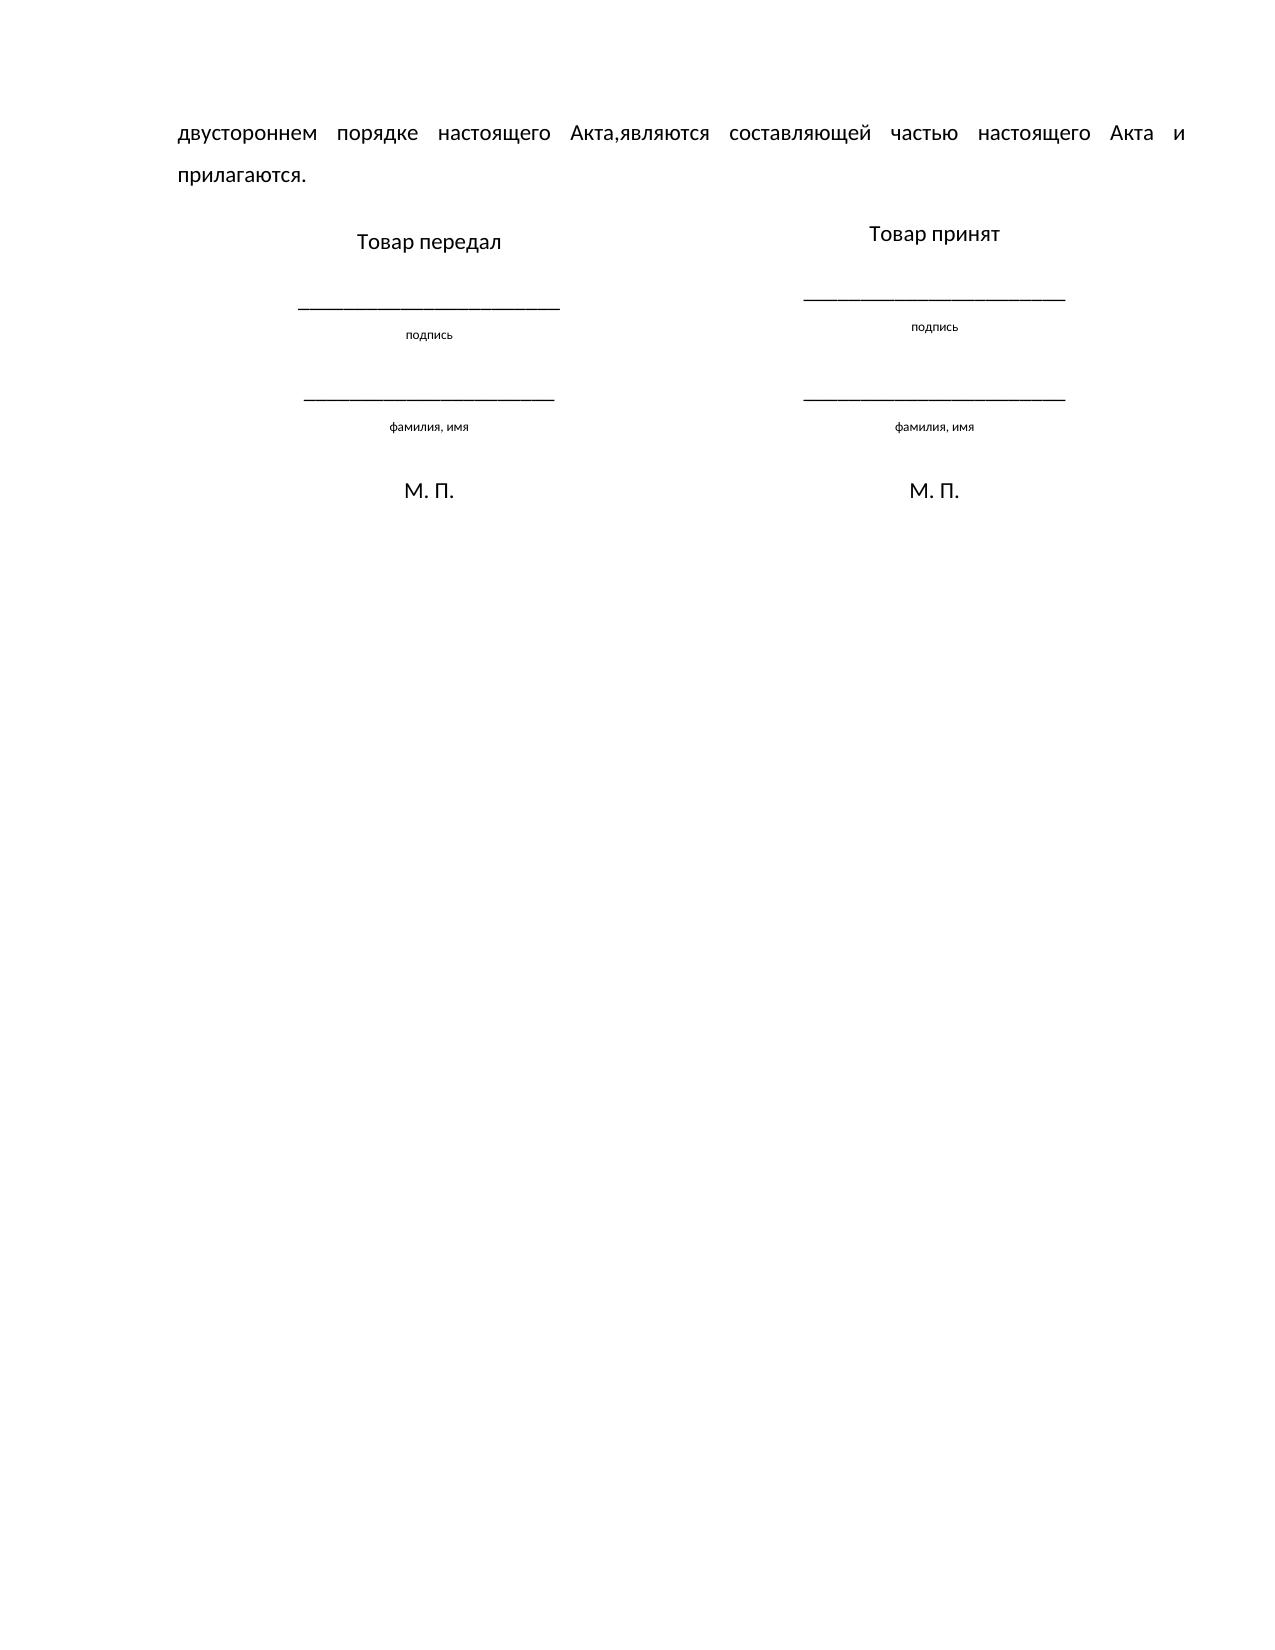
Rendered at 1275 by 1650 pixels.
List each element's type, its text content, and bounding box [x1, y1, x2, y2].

table_cell _______________________ фамилия, имя [682, 376, 1187, 476]
table_cell ______________________ фамилия, имя [176, 376, 682, 476]
table_header Товар принят [682, 219, 1187, 277]
table_cell М. П. [176, 476, 682, 534]
table_cell _______________________ подпись [682, 277, 1187, 376]
table_cell _______________________ подпись [176, 277, 682, 376]
table_header Товар передал [176, 219, 682, 277]
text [177, 118, 1186, 188]
table_cell М. П. [682, 476, 1187, 534]
